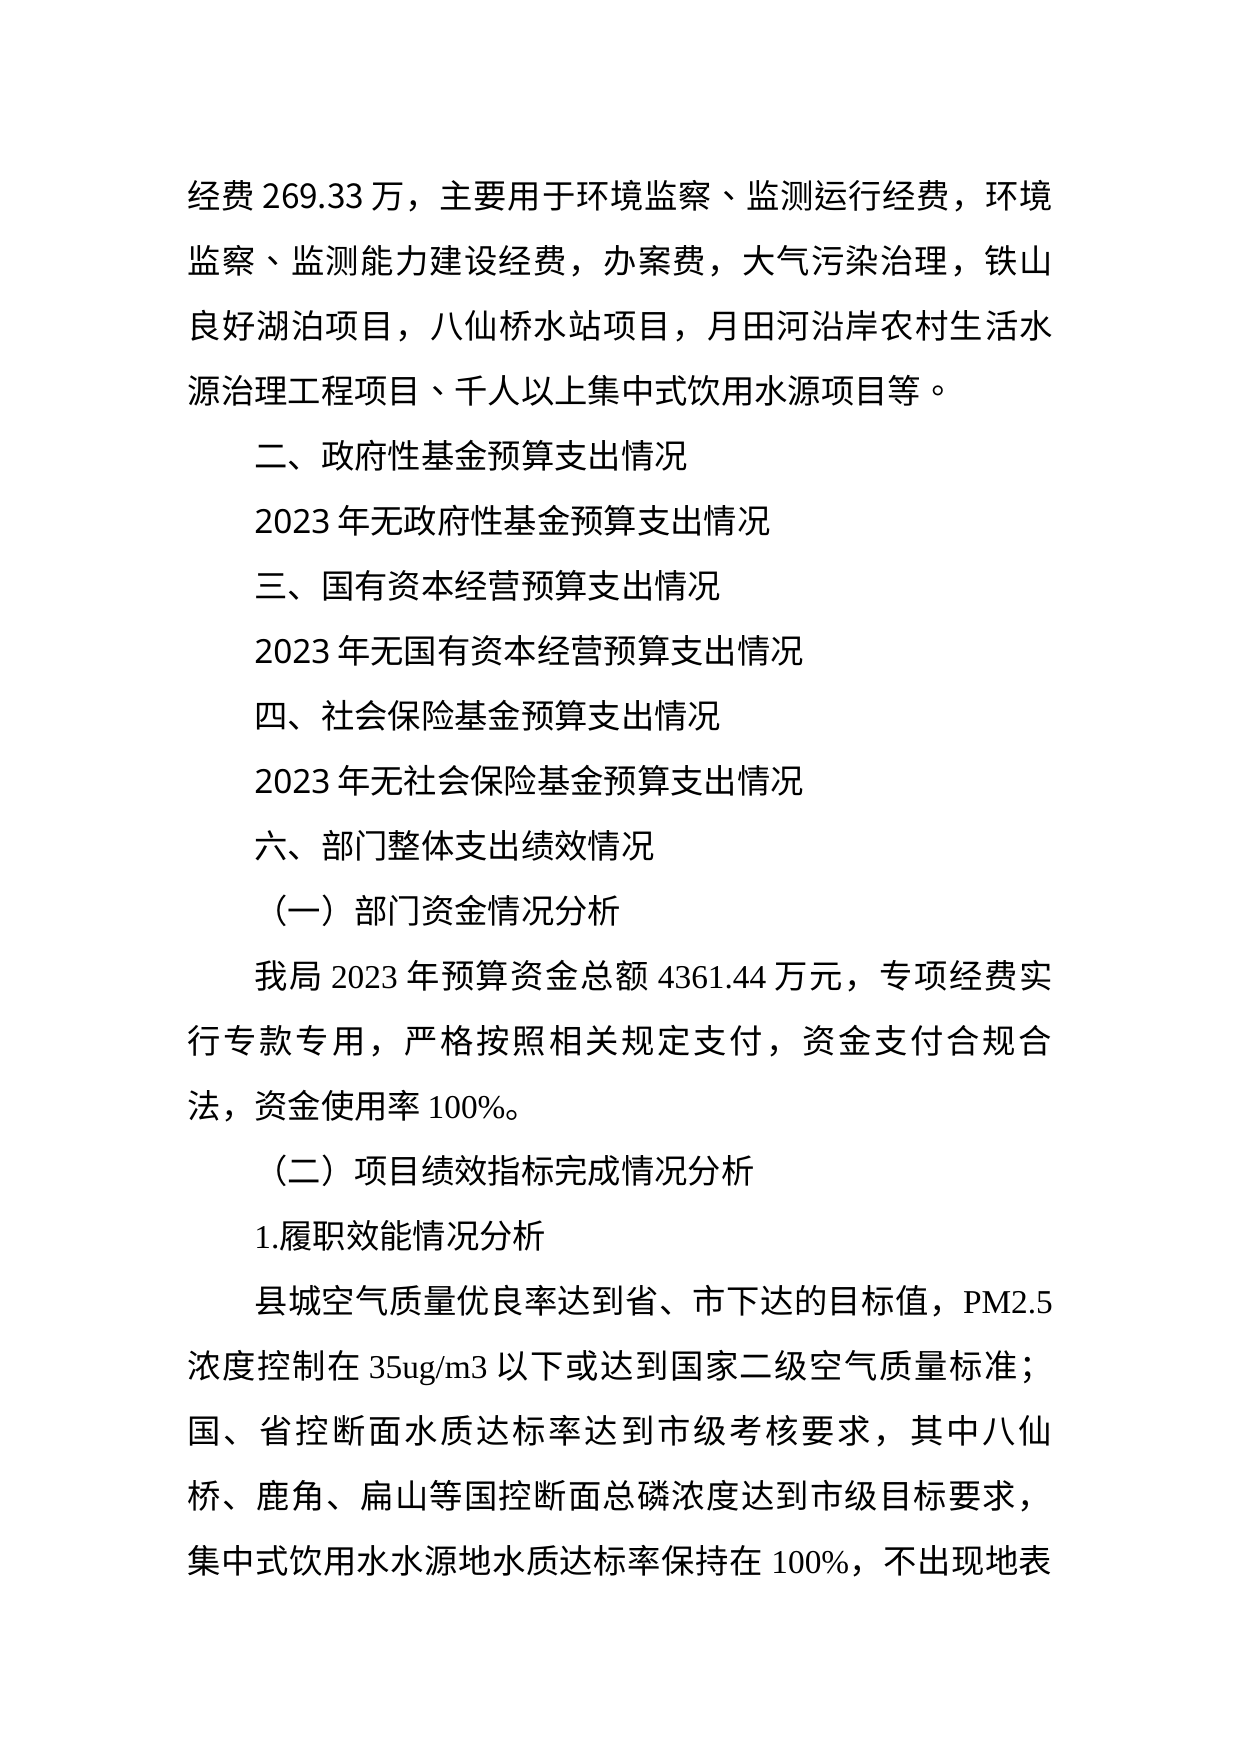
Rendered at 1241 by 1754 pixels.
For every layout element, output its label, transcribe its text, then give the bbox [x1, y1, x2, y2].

list 国有资本经营预算支出情况 [187, 552, 1053, 617]
text 我局2023年预算资金总额4361.44万元，专项经费实行专款专用，严格按照相关规定支付，资金支付合规合法，资金使用率100%。 [187, 942, 1053, 1137]
text 六、部门整体支出绩效情况 [187, 812, 1053, 877]
text 2023年无政府性基金预算支出情况 [187, 487, 1053, 552]
list 政府性基金预算支出情况 [187, 422, 1053, 487]
text （二）项目绩效指标完成情况分析 [187, 1137, 1053, 1202]
text 2023年无国有资本经营预算支出情况 [187, 617, 1053, 682]
list 社会保险基金预算支出情况 [187, 682, 1053, 747]
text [187, 1267, 1053, 1592]
text 2023年无社会保险基金预算支出情况 [187, 747, 1053, 812]
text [187, 162, 1053, 422]
text 1.履职效能情况分析 [187, 1202, 1053, 1267]
text （一）部门资金情况分析 [187, 877, 1053, 942]
